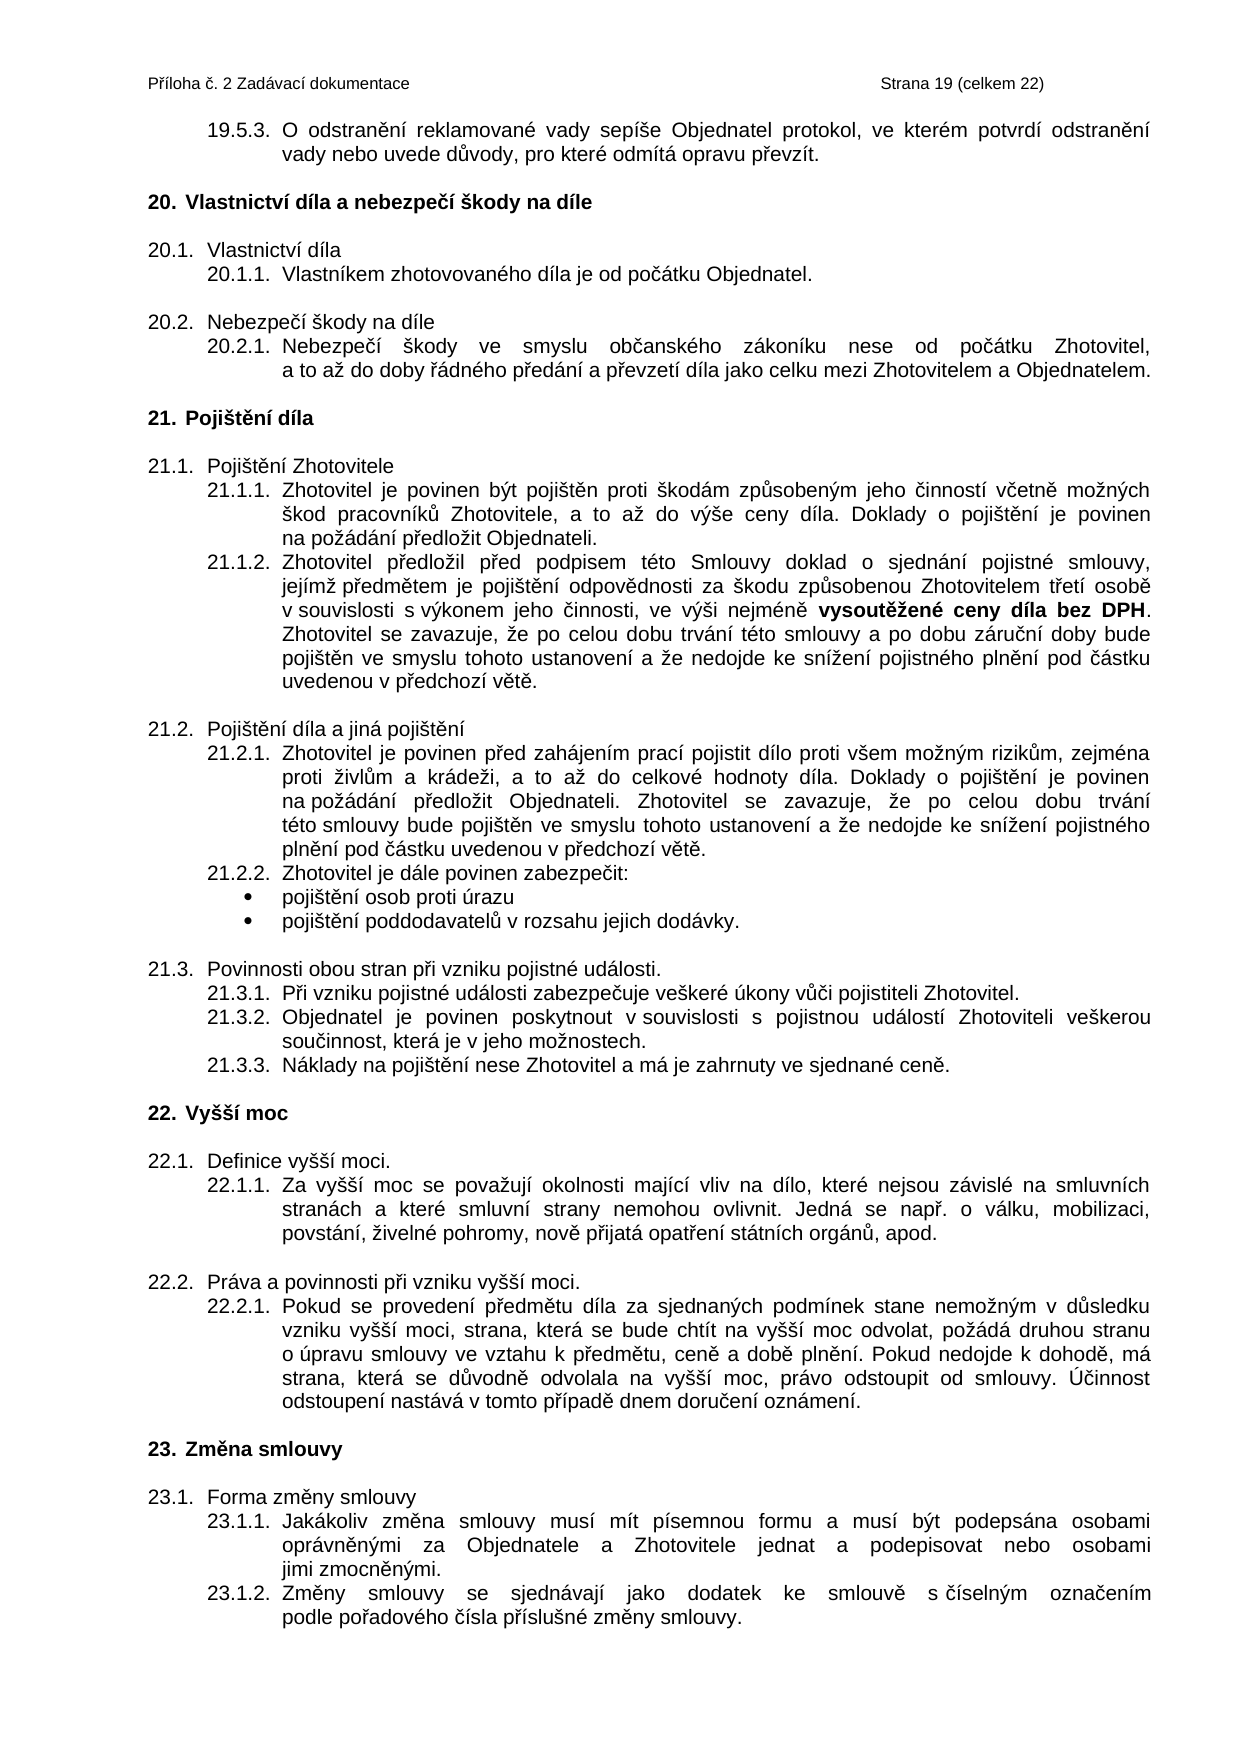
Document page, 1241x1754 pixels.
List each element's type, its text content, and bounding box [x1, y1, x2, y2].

list Pojištění díla a jiná pojištění [148, 717, 1152, 741]
list Vlastníkem zhotovovaného díla je od počátku Objednatel. [207, 262, 1152, 286]
list pojištění osob proti úrazu [244, 885, 1152, 909]
list Vyšší moc [148, 1101, 1152, 1125]
list Vlastnictví díla [148, 238, 1152, 262]
list Náklady na pojištění nese Zhotovitel a má je zahrnuty ve sjednané ceně. [207, 1053, 1152, 1077]
list Vlastnictví díla a nebezpečí škody na díle [148, 190, 1152, 214]
list Nebezpečí škody na díle [148, 310, 1152, 334]
list Za vyšší moc se považují okolnosti mající vliv na dílo, které nejsou závislé na smluvních stranách a které smluvní strany nemohou ovlivnit. Jedná se např. o válku, mobilizaci, povstání, živelné pohromy, nově přijatá opatření státních orgánů, apod. [207, 1173, 1152, 1244]
list Objednatel je povinen poskytnout v souvislosti s pojistnou událostí Zhotoviteli veškerou součinnost, která je v jeho možnostech. [207, 1005, 1152, 1053]
list O odstranění reklamované vady sepíše Objednatel protokol, ve kterém potvrdí odstranění vady nebo uvede důvody, pro které odmítá opravu převzít. [207, 118, 1152, 166]
list Pojištění Zhotovitele [148, 454, 1152, 478]
list Jakákoliv změna smlouvy musí mít písemnou formu a musí být podepsána osobami oprávněnými za Objednatele a Zhotovitele jednat a podepisovat nebo osobami jimi zmocněnými. [207, 1509, 1152, 1581]
list Změny smlouvy se sjednávají jako dodatek ke smlouvě s číselným označením podle pořadového čísla příslušné změny smlouvy. [207, 1581, 1152, 1629]
list Zhotovitel předložil před podpisem této Smlouvy doklad o sjednání pojistné smlouvy, jejímž předmětem je pojištění odpovědnosti za škodu způsobenou Zhotovitelem třetí osobě v souvislosti s výkonem jeho činnosti, ve výši nejméně vysoutěžené ceny díla bez DPH. Zhotovitel se zavazuje, že po celou dobu trvání této smlouvy a po dobu záruční doby bude pojištěn ve smyslu tohoto ustanovení a že nedojde ke snížení pojistného plnění pod částku uvedenou v předchozí větě. [207, 549, 1152, 693]
list Zhotovitel je povinen být pojištěn proti škodám způsobeným jeho činností včetně možných škod pracovníků Zhotovitele, a to až do výše ceny díla. Doklady o pojištění je povinen na požádání předložit Objednateli. [207, 478, 1152, 549]
list Pojištění díla [148, 406, 1152, 430]
list Povinnosti obou stran při vzniku pojistné události. [148, 957, 1152, 981]
list Zhotovitel je povinen před zahájením prací pojistit dílo proti všem možným rizikům, zejména proti živlům a krádeži, a to až do celkové hodnoty díla. Doklady o pojištění je povinen na požádání předložit Objednateli. Zhotovitel se zavazuje, že po celou dobu trvání této smlouvy bude pojištěn ve smyslu tohoto ustanovení a že nedojde ke snížení pojistného plnění pod částku uvedenou v předchozí větě. [207, 741, 1152, 861]
list Forma změny smlouvy [148, 1485, 1152, 1509]
list Pokud se provedení předmětu díla za sjednaných podmínek stane nemožným v důsledku vzniku vyšší moci, strana, která se bude chtít na vyšší moc odvolat, požádá druhou stranu o úpravu smlouvy ve vztahu k předmětu, ceně a době plnění. Pokud nedojde k dohodě, má strana, která se důvodně odvolala na vyšší moc, právo odstoupit od smlouvy. Účinnost odstoupení nastává v tomto případě dnem doručení oznámení. [207, 1293, 1152, 1413]
list Zhotovitel je dále povinen zabezpečit: [207, 861, 1152, 885]
list Změna smlouvy [148, 1437, 1152, 1461]
list Definice vyšší moci. [148, 1149, 1152, 1173]
list Práva a povinnosti při vzniku vyšší moci. [148, 1269, 1152, 1293]
list pojištění poddodavatelů v rozsahu jejich dodávky. [244, 909, 1152, 933]
list Nebezpečí škody ve smyslu občanského zákoníku nese od počátku Zhotovitel, a to až do doby řádného předání a převzetí díla jako celku mezi Zhotovitelem a Objednatelem. [207, 334, 1152, 382]
list Při vzniku pojistné události zabezpečuje veškeré úkony vůči pojistiteli Zhotovitel. [207, 981, 1152, 1005]
